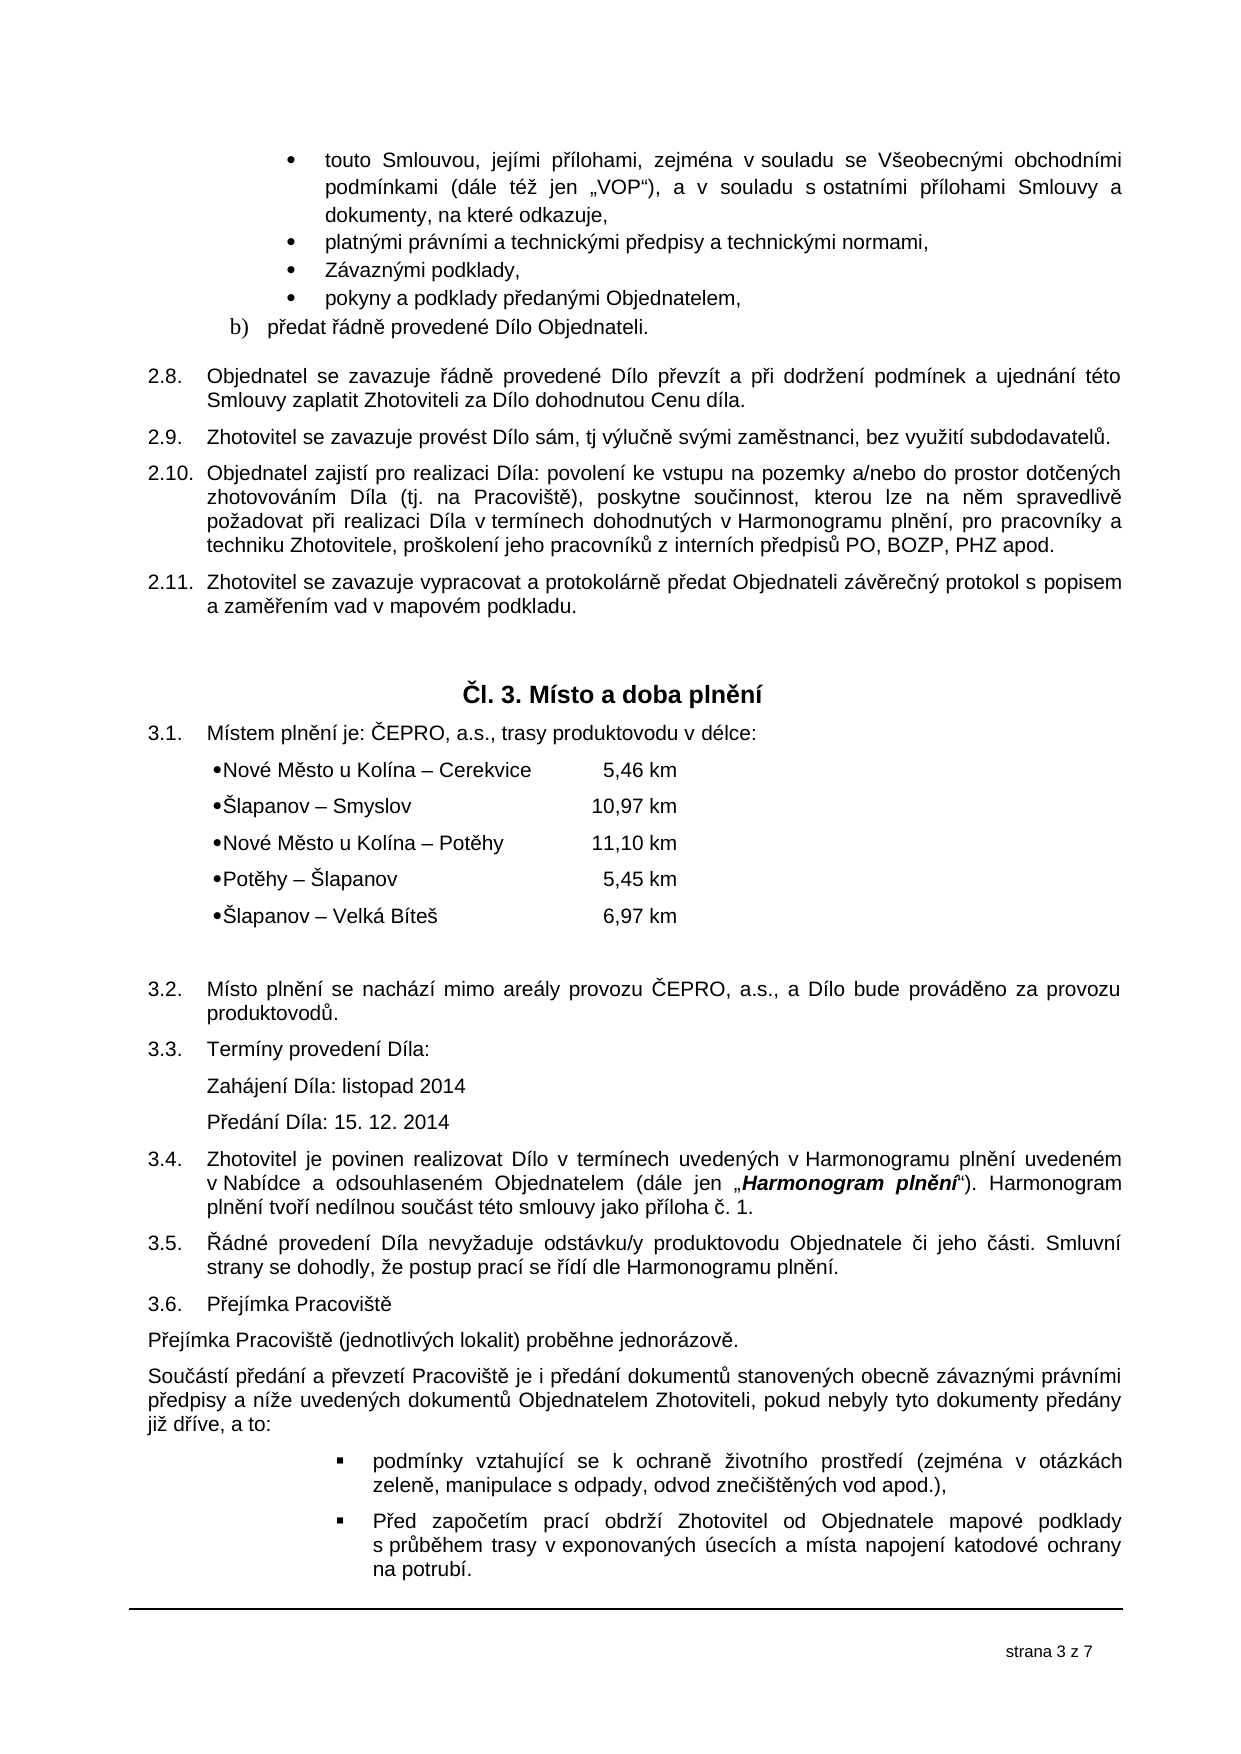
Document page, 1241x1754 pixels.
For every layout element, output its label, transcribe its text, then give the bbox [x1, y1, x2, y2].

list Před započetím prací obdrží Zhotovitel od Objednatele mapové podklady s průběhem trasy v exponovaných úsecích a místa napojení katodové ochrany na potrubí. [335, 1509, 1122, 1581]
text Zhotovitel je povinen realizovat Dílo v termínech uvedených v Harmonogramu plnění uvedeném v Nabídce a odsouhlaseném Objednatelem (dále jen „Harmonogram plnění“). Harmonogram plnění tvoří nedílnou součást této smlouvy jako příloha č. 1. [148, 1147, 1122, 1218]
text Objednatel se zavazuje řádně provedené Dílo převzít a při dodržení podmínek a ujednání této Smlouvy zaplatit Zhotoviteli za Dílo dohodnutou Cenu díla. [148, 364, 1122, 412]
list platnými právními a technickými předpisy a technickými normami, [287, 230, 1122, 254]
text Objednatel zajistí pro realizaci Díla: povolení ke vstupu na pozemky a/nebo do prostor dotčených zhotovováním Díla (tj. na Pracoviště), poskytne součinnost, kterou lze na něm spravedlivě požadovat při realizaci Díla v termínech dohodnutých v Harmonogramu plnění, pro pracovníky a techniku Zhotovitele, proškolení jeho pracovníků z interních předpisů PO, BOZP, PHZ apod. [148, 461, 1122, 557]
text Šlapanov – Smyslov 10,97 km [213, 794, 1122, 818]
list předat řádně provedené Dílo Objednateli. [229, 313, 1122, 339]
text Zhotovitel se zavazuje vypracovat a protokolárně předat Objednateli závěrečný protokol s popisem a zaměřením vad v mapovém podkladu. [148, 569, 1122, 617]
text Termíny provedení Díla: [148, 1037, 1122, 1061]
list Předání Díla: 15. 12. 2014 [207, 1110, 1122, 1134]
text Šlapanov – Velká Bíteš 6,97 km [213, 904, 1122, 928]
text Místo a doba plnění [102, 680, 1122, 709]
list Zahájení Díla: listopad 2014 [207, 1074, 1122, 1098]
list podmínky vztahující se k ochraně životního prostředí (zejména v otázkách zeleně, manipulace s odpady, odvod znečištěných vod apod.), [335, 1449, 1122, 1497]
text Nové Město u Kolína – Potěhy 11,10 km [213, 831, 1122, 855]
text Místem plnění je: ČEPRO, a.s., trasy produktovodu v délce: [148, 721, 1122, 745]
list pokyny a podklady předanými Objednatelem, [287, 285, 1122, 309]
text Řádné provedení Díla nevyžaduje odstávku/y produktovodu Objednatele či jeho části. Smluvní strany se dohodly, že postup prací se řídí dle Harmonogramu plnění. [148, 1231, 1122, 1279]
text Přejímka Pracoviště (jednotlivých lokalit) proběhne jednorázově. [148, 1328, 1122, 1352]
text Potěhy – Šlapanov 5,45 km [213, 867, 1122, 891]
text Nové Město u Kolína – Cerekvice 5,46 km [213, 758, 1122, 782]
text Místo plnění se nachází mimo areály provozu ČEPRO, a.s., a Dílo bude prováděno za provozu produktovodů. [148, 977, 1122, 1025]
text Součástí předání a převzetí Pracoviště je i předání dokumentů stanovených obecně závaznými právními předpisy a níže uvedených dokumentů Objednatelem Zhotoviteli, pokud nebyly tyto dokumenty předány již dříve, a to: [148, 1364, 1122, 1436]
text Zhotovitel se zavazuje provést Dílo sám, tj výlučně svými zaměstnanci, bez využití subdodavatelů. [148, 424, 1122, 448]
list touto Smlouvou, jejími přílohami, zejména v souladu se Všeobecnými obchodními podmínkami (dále též jen „VOP“), a v souladu s ostatními přílohami Smlouvy a dokumenty, na které odkazuje, [287, 148, 1122, 227]
list Závaznými podklady, [287, 258, 1122, 282]
text Přejímka Pracoviště [148, 1291, 1122, 1315]
